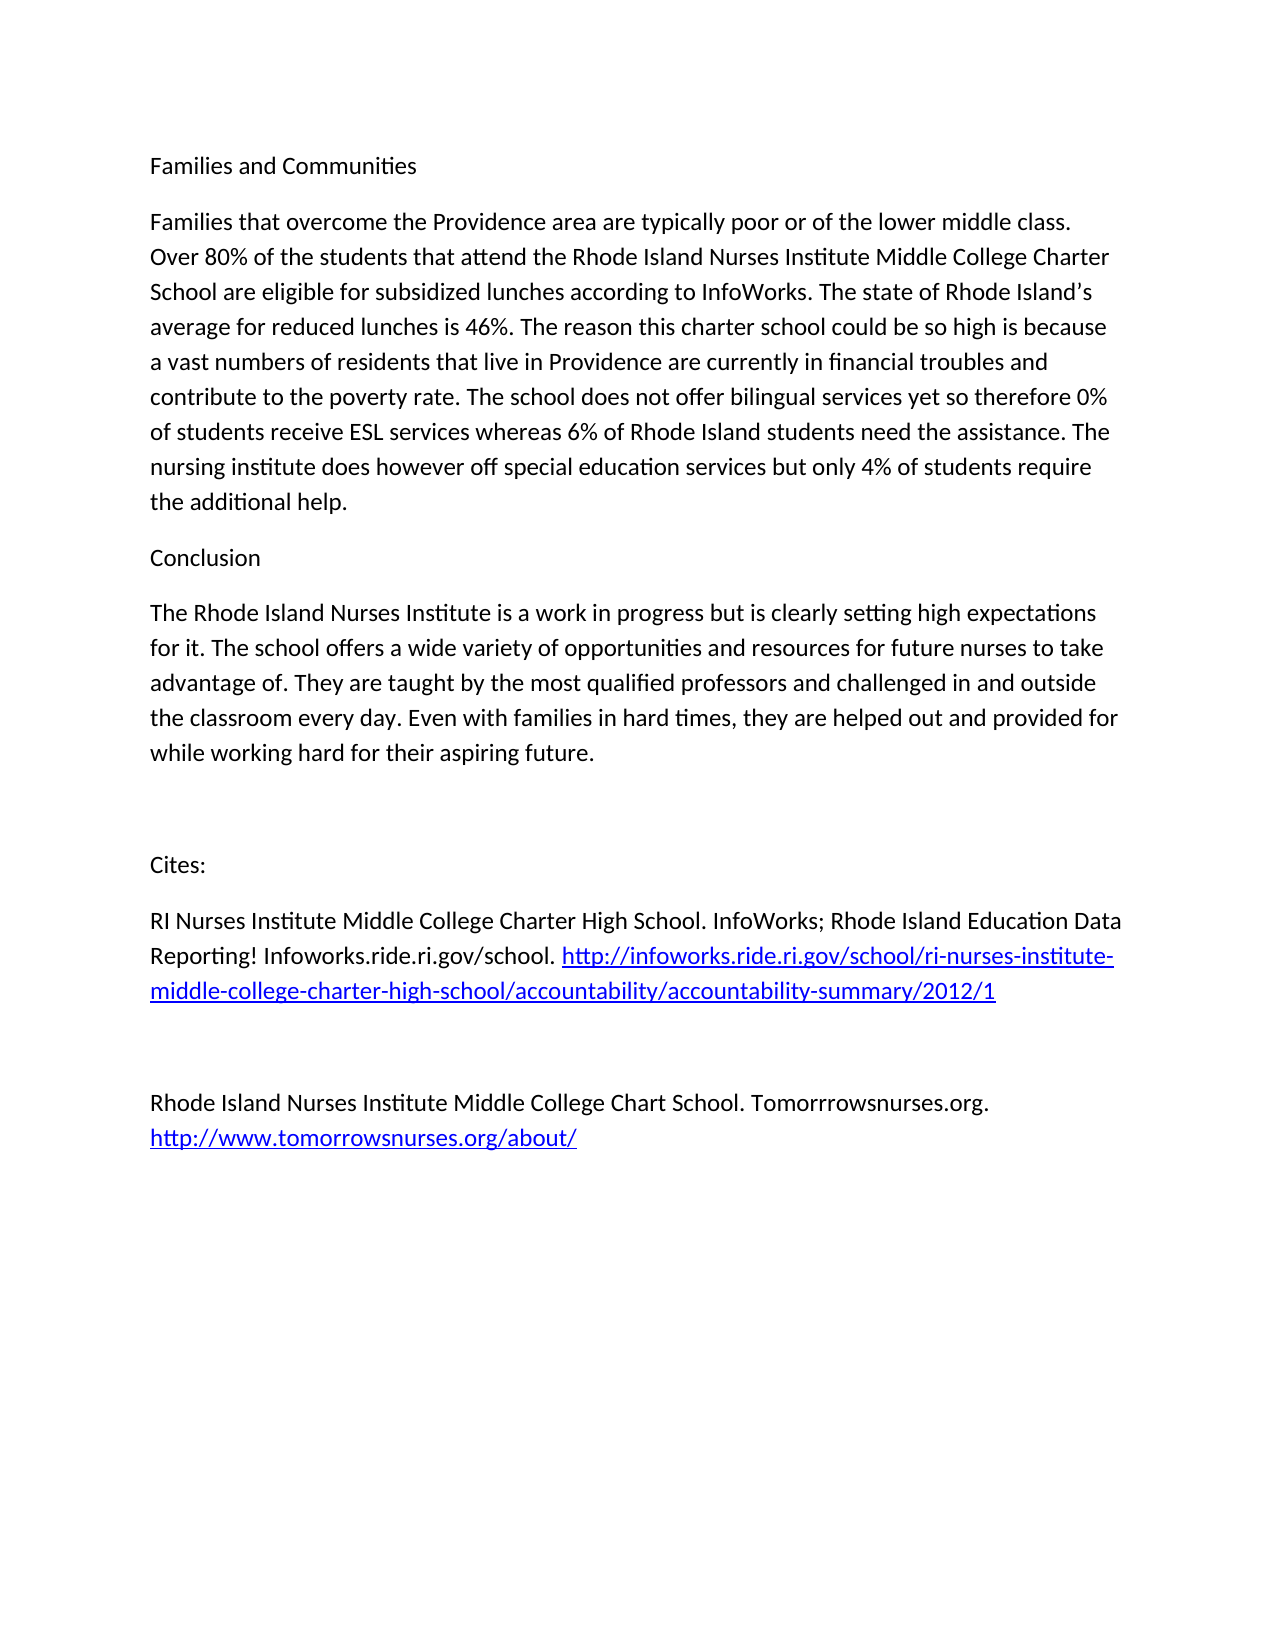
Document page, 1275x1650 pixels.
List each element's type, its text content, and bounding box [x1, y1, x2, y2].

text RI Nurses Institute Middle College Charter High School. InfoWorks; Rhode Island Education Data Reporting! Infoworks.ride.ri.gov/school. http://infoworks.ride.ri.gov/school/ri-nurses-institute-middle-college-charter-high-school/accountability/accountability-summary/2012/1 [150, 905, 1125, 1006]
text The Rhode Island Nurses Institute is a work in progress but is clearly setting high expectations for it. The school offers a wide variety of opportunities and resources for future nurses to take advantage of. They are taught by the most qualified professors and challenged in and outside the classroom every day. Even with families in hard times, they are helped out and provided for while working hard for their aspiring future. [150, 597, 1125, 768]
text Rhode Island Nurses Institute Middle College Chart School. Tomorrrowsnurses.org. http://www.tomorrowsnurses.org/about/ [150, 1087, 1125, 1152]
text Families and Communities [150, 150, 1125, 181]
text Cites: [150, 849, 1125, 880]
text Families that overcome the Providence area are typically poor or of the lower middle class. Over 80% of the students that attend the Rhode Island Nurses Institute Middle College Charter School are eligible for subsidized lunches according to InfoWorks. The state of Rhode Island’s average for reduced lunches is 46%. The reason this charter school could be so high is because a vast numbers of residents that live in Providence are currently in financial troubles and contribute to the poverty rate. The school does not offer bilingual services yet so therefore 0% of students receive ESL services whereas 6% of Rhode Island students need the assistance. The nursing institute does however off special education services but only 4% of students require the additional help. [150, 206, 1125, 516]
text Conclusion [150, 542, 1125, 572]
